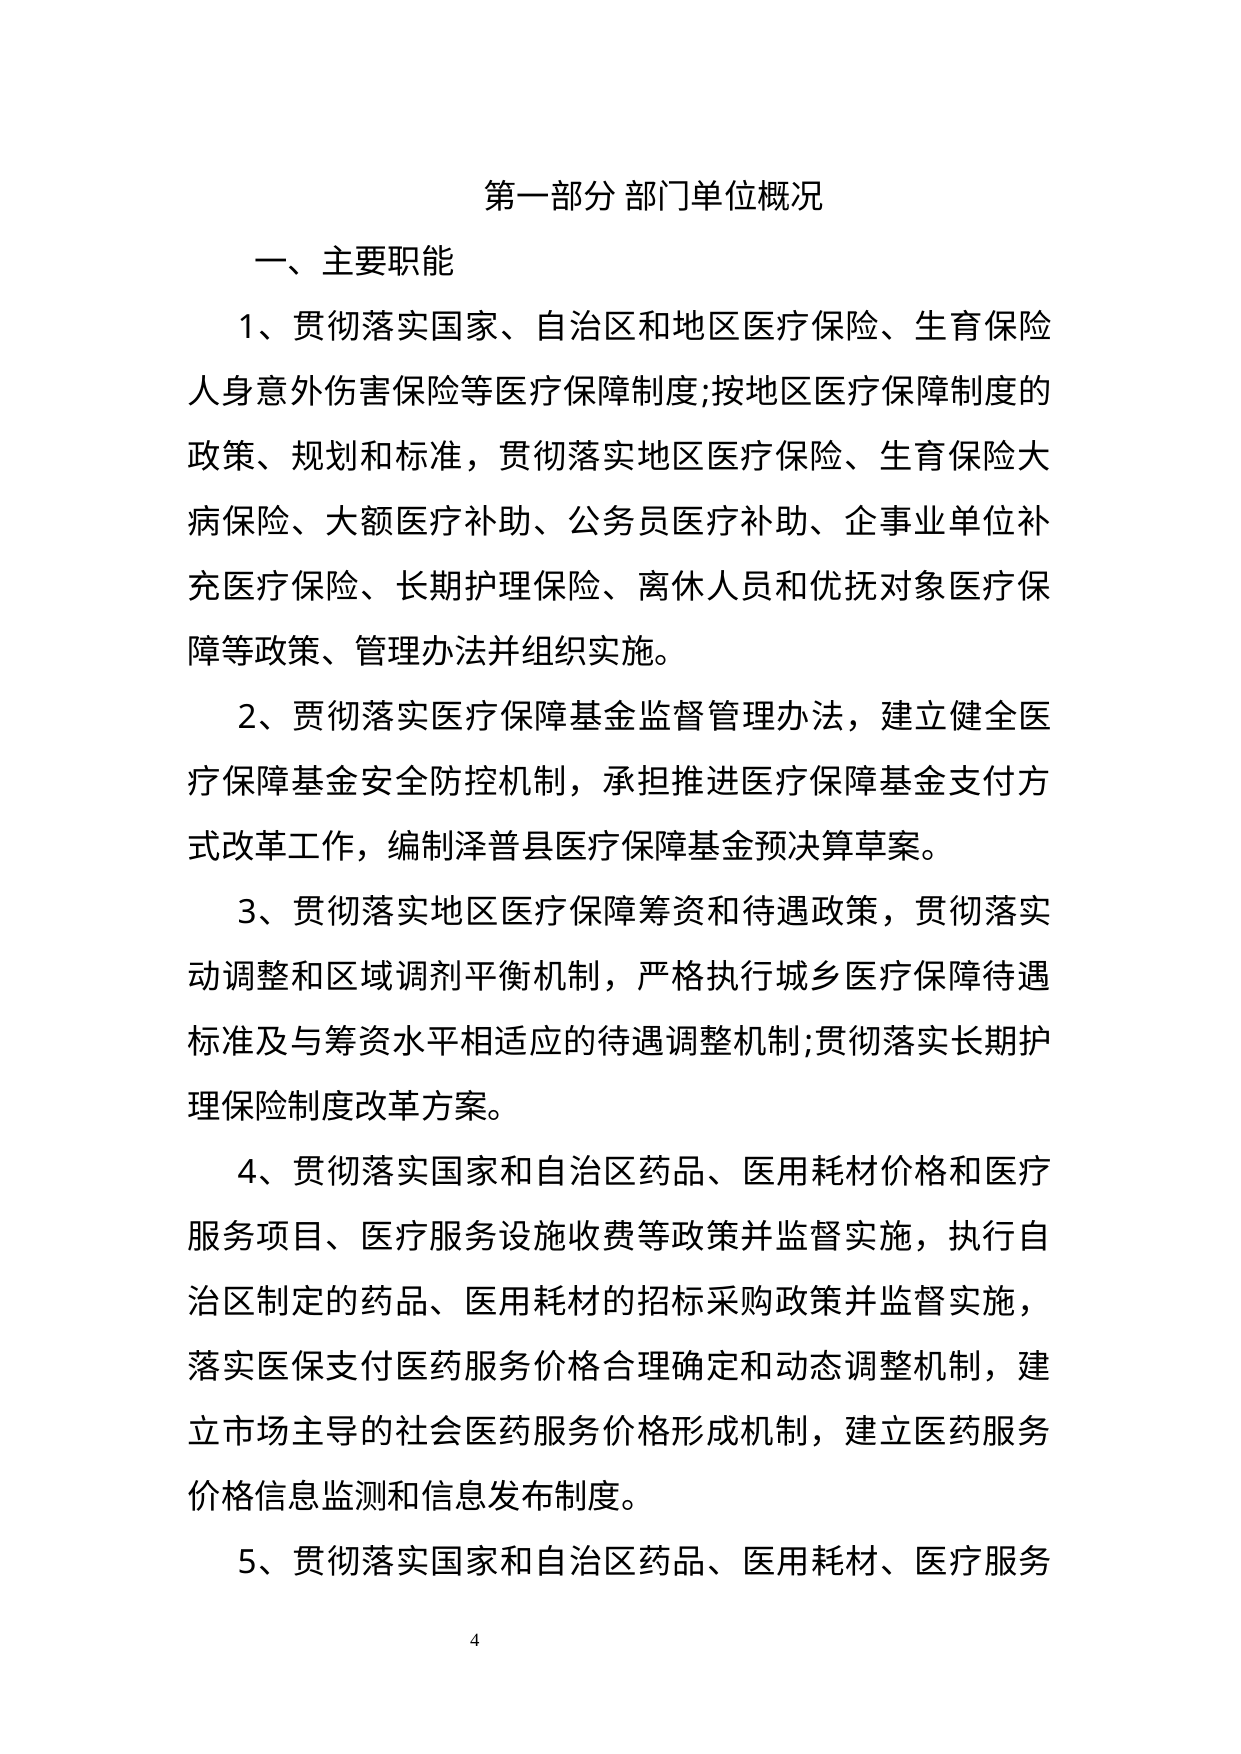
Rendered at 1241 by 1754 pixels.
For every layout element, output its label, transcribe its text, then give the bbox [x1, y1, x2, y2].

text 4、贯彻落实国家和自治区药品、医用耗材价格和医疗服务项目、医疗服务设施收费等政策并监督实施，执行自治区制定的药品、医用耗材的招标采购政策并监督实施，落实医保支付医药服务价格合理确定和动态调整机制，建立市场主导的社会医药服务价格形成机制，建立医药服务价格信息监测和信息发布制度。 [187, 1137, 1053, 1527]
text 3、贯彻落实地区医疗保障筹资和待遇政策，贯彻落实动调整和区域调剂平衡机制，严格执行城乡医疗保障待遇标准及与筹资水平相适应的待遇调整机制;贯彻落实长期护理保险制度改革方案。 [187, 877, 1053, 1137]
text 2、贾彻落实医疗保障基金监督管理办法，建立健全医疗保障基金安全防控机制，承担推进医疗保障基金支付方式改革工作，编制泽普县医疗保障基金预决算草案。 [187, 682, 1053, 877]
text 一、主要职能 [187, 227, 1053, 292]
text 第一部分 部门单位概况 [187, 162, 1053, 227]
text 1、贯彻落实国家、自治区和地区医疗保险、生育保险人身意外伤害保险等医疗保障制度;按地区医疗保障制度的政策、规划和标准，贯彻落实地区医疗保险、生育保险大病保险、大额医疗补助、公务员医疗补助、企事业单位补充医疗保险、长期护理保险、离休人员和优抚对象医疗保障等政策、管理办法并组织实施。 [187, 292, 1053, 682]
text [187, 1527, 1053, 1592]
